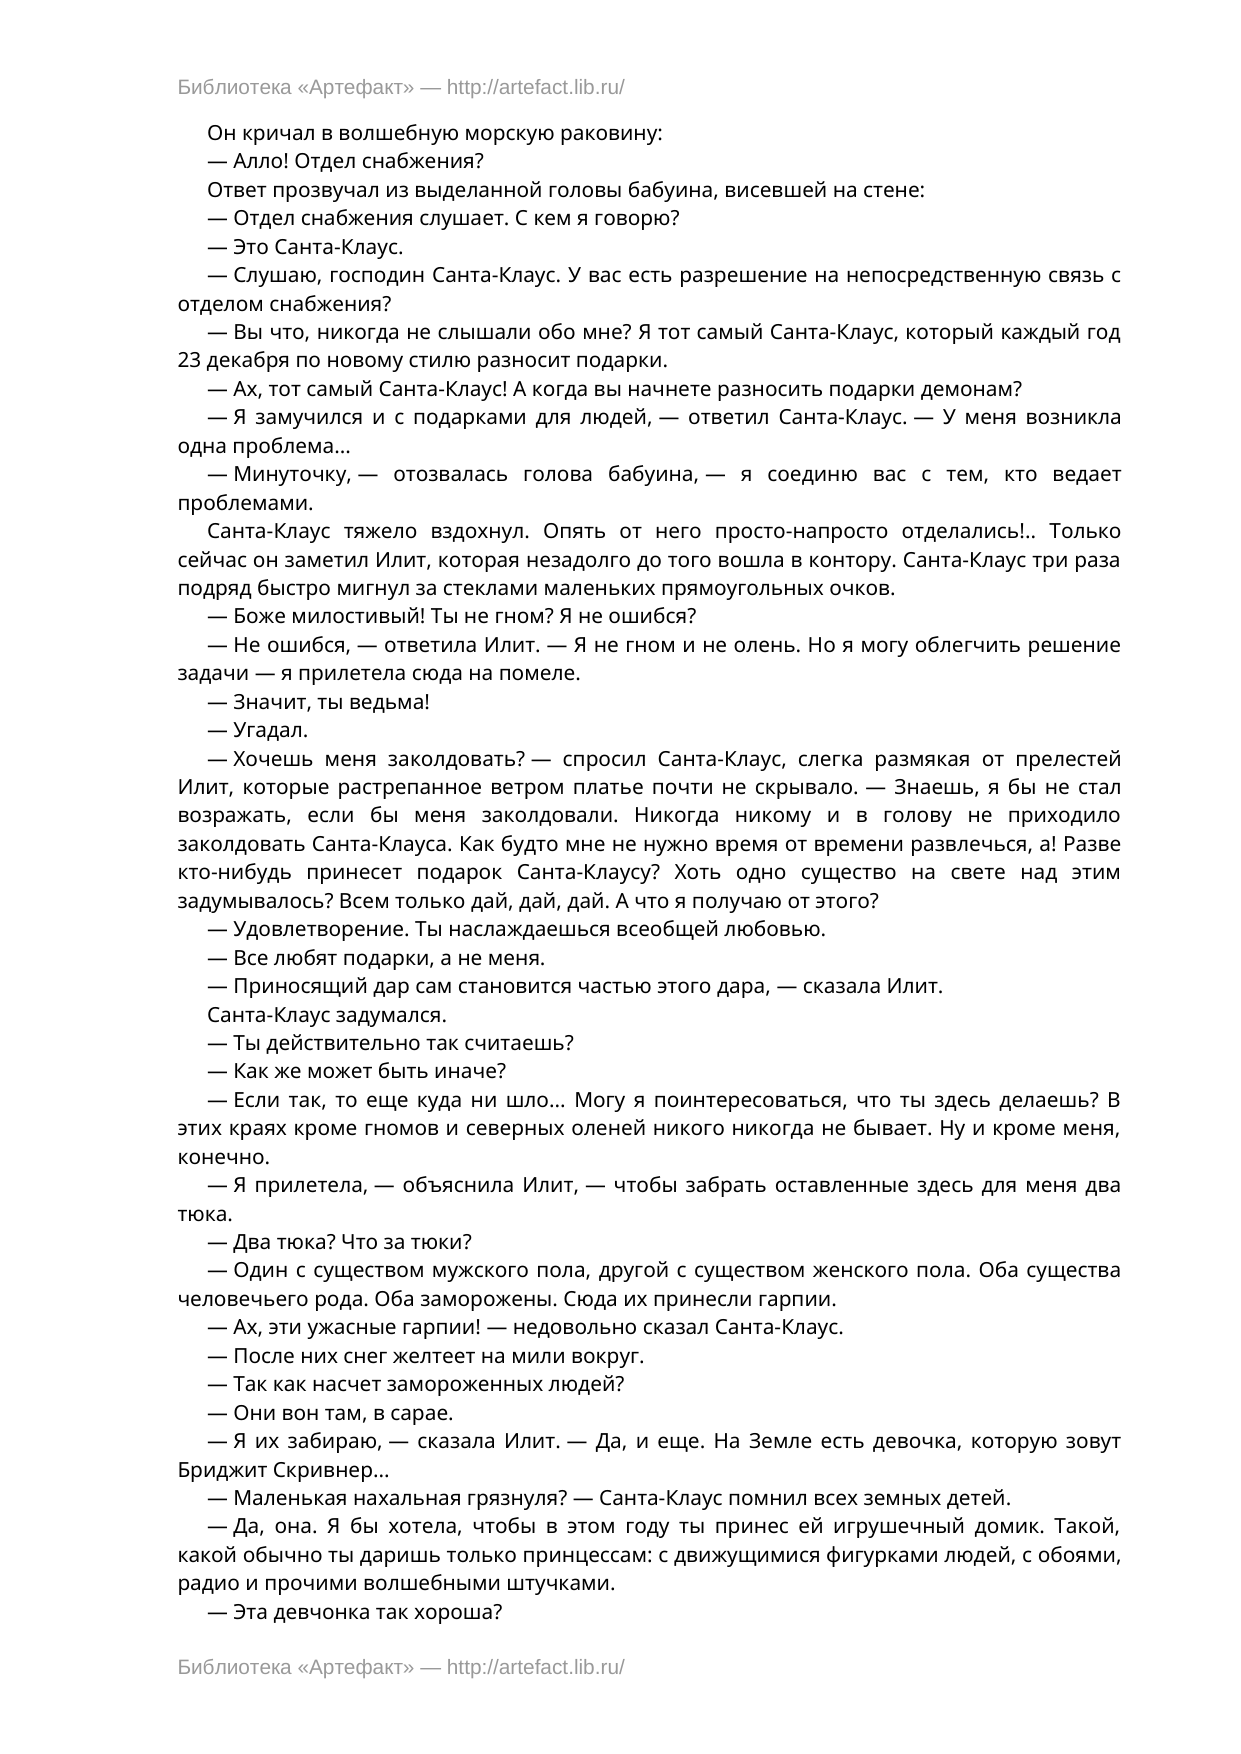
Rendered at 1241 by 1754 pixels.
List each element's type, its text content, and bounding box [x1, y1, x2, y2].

text — Значит, ты ведьма! [177, 687, 1122, 715]
text — Так как насчет замороженных людей? [177, 1369, 1122, 1398]
text Санта-Клаус тяжело вздохнул. Опять от него просто-напросто отделались!.. Только сейчас он заметил Илит, которая незадолго до того вошла в контору. Санта-Клаус три раза подряд быстро мигнул за стеклами маленьких прямоугольных очков. [177, 516, 1122, 602]
text — Как же может быть иначе? [177, 1057, 1122, 1085]
text — Хочешь меня заколдовать? — спросил Санта-Клаус, слегка размякая от прелестей Илит, которые растрепанное ветром платье почти не скрывало. — Знаешь, я бы не стал возражать, если бы меня заколдовали. Никогда никому и в голову не приходило заколдовать Санта-Клауса. Как будто мне не нужно время от времени развлечься, а! Разве кто-нибудь принесет подарок Санта-Клаусу? Хоть одно существо на свете над этим задумывалось? Всем только дай, дай, дай. А что я получаю от этого? [177, 744, 1122, 914]
text — Я замучился и с подарками для людей, — ответил Санта-Клаус. — У меня возникла одна проблема... [177, 402, 1122, 459]
text — Я их забираю, — сказала Илит. — Да, и еще. На Земле есть девочка, которую зовут Бриджит Скривнер... [177, 1426, 1122, 1483]
text — Это Санта-Клаус. [177, 232, 1122, 260]
text — Минуточку, — отозвалась голова бабуина, — я соединю вас с тем, кто ведает проблемами. [177, 459, 1122, 516]
text — Если так, то еще куда ни шло... Могу я поинтересоваться, что ты здесь делаешь? В этих краях кроме гномов и северных оленей никого никогда не бывает. Ну и кроме меня, конечно. [177, 1085, 1122, 1170]
text — Один с существом мужского пола, другой с существом женского пола. Оба существа человечьего рода. Оба заморожены. Сюда их принесли гарпии. [177, 1256, 1122, 1312]
text — После них снег желтеет на мили вокруг. [177, 1341, 1122, 1369]
text — Отдел снабжения слушает. С кем я говорю? [177, 203, 1122, 232]
text — Да, она. Я бы хотела, чтобы в этом году ты принес ей игрушечный домик. Такой, какой обычно ты даришь только принцессам: с движущимися фигурками людей, с обоями, радио и прочими волшебными штучками. [177, 1512, 1122, 1597]
text — Я прилетела, — объяснила Илит, — чтобы забрать оставленные здесь для меня два тюка. [177, 1170, 1122, 1227]
text Санта-Клаус задумался. [177, 1000, 1122, 1028]
text — Все любят подарки, а не меня. [177, 943, 1122, 971]
text — Два тюка? Что за тюки? [177, 1227, 1122, 1256]
text — Удовлетворение. Ты наслаждаешься всеобщей любовью. [177, 914, 1122, 943]
text — Приносящий дар сам становится частью этого дара, — сказала Илит. [177, 971, 1122, 1000]
text — Эта девчонка так хороша? [177, 1597, 1122, 1625]
text Ответ прозвучал из выделанной головы бабуина, висевшей на стене: [177, 175, 1122, 203]
text — Ах, эти ужасные гарпии! — недовольно сказал Санта-Клаус. [177, 1312, 1122, 1341]
text — Не ошибся, — ответила Илит. — Я не гном и не олень. Но я могу облегчить решение задачи — я прилетела сюда на помеле. [177, 630, 1122, 687]
text — Алло! Отдел снабжения? [177, 147, 1122, 175]
text — Маленькая нахальная грязнуля? — Санта-Клаус помнил всех земных детей. [177, 1483, 1122, 1512]
text Он кричал в волшебную морскую раковину: [177, 118, 1122, 147]
text — Боже милостивый! Ты не гном? Я не ошибся? [177, 602, 1122, 630]
text — Ты действительно так считаешь? [177, 1028, 1122, 1057]
text — Они вон там, в сарае. [177, 1398, 1122, 1426]
text — Вы что, никогда не слышали обо мне? Я тот самый Санта-Клаус, который каждый год 23 декабря по новому стилю разносит подарки. [177, 317, 1122, 374]
text — Слушаю, господин Санта-Клаус. У вас есть разрешение на непосредственную связь с отделом снабжения? [177, 260, 1122, 317]
text — Ах, тот самый Санта-Клаус! А когда вы начнете разносить подарки демонам? [177, 374, 1122, 402]
text — Угадал. [177, 715, 1122, 744]
